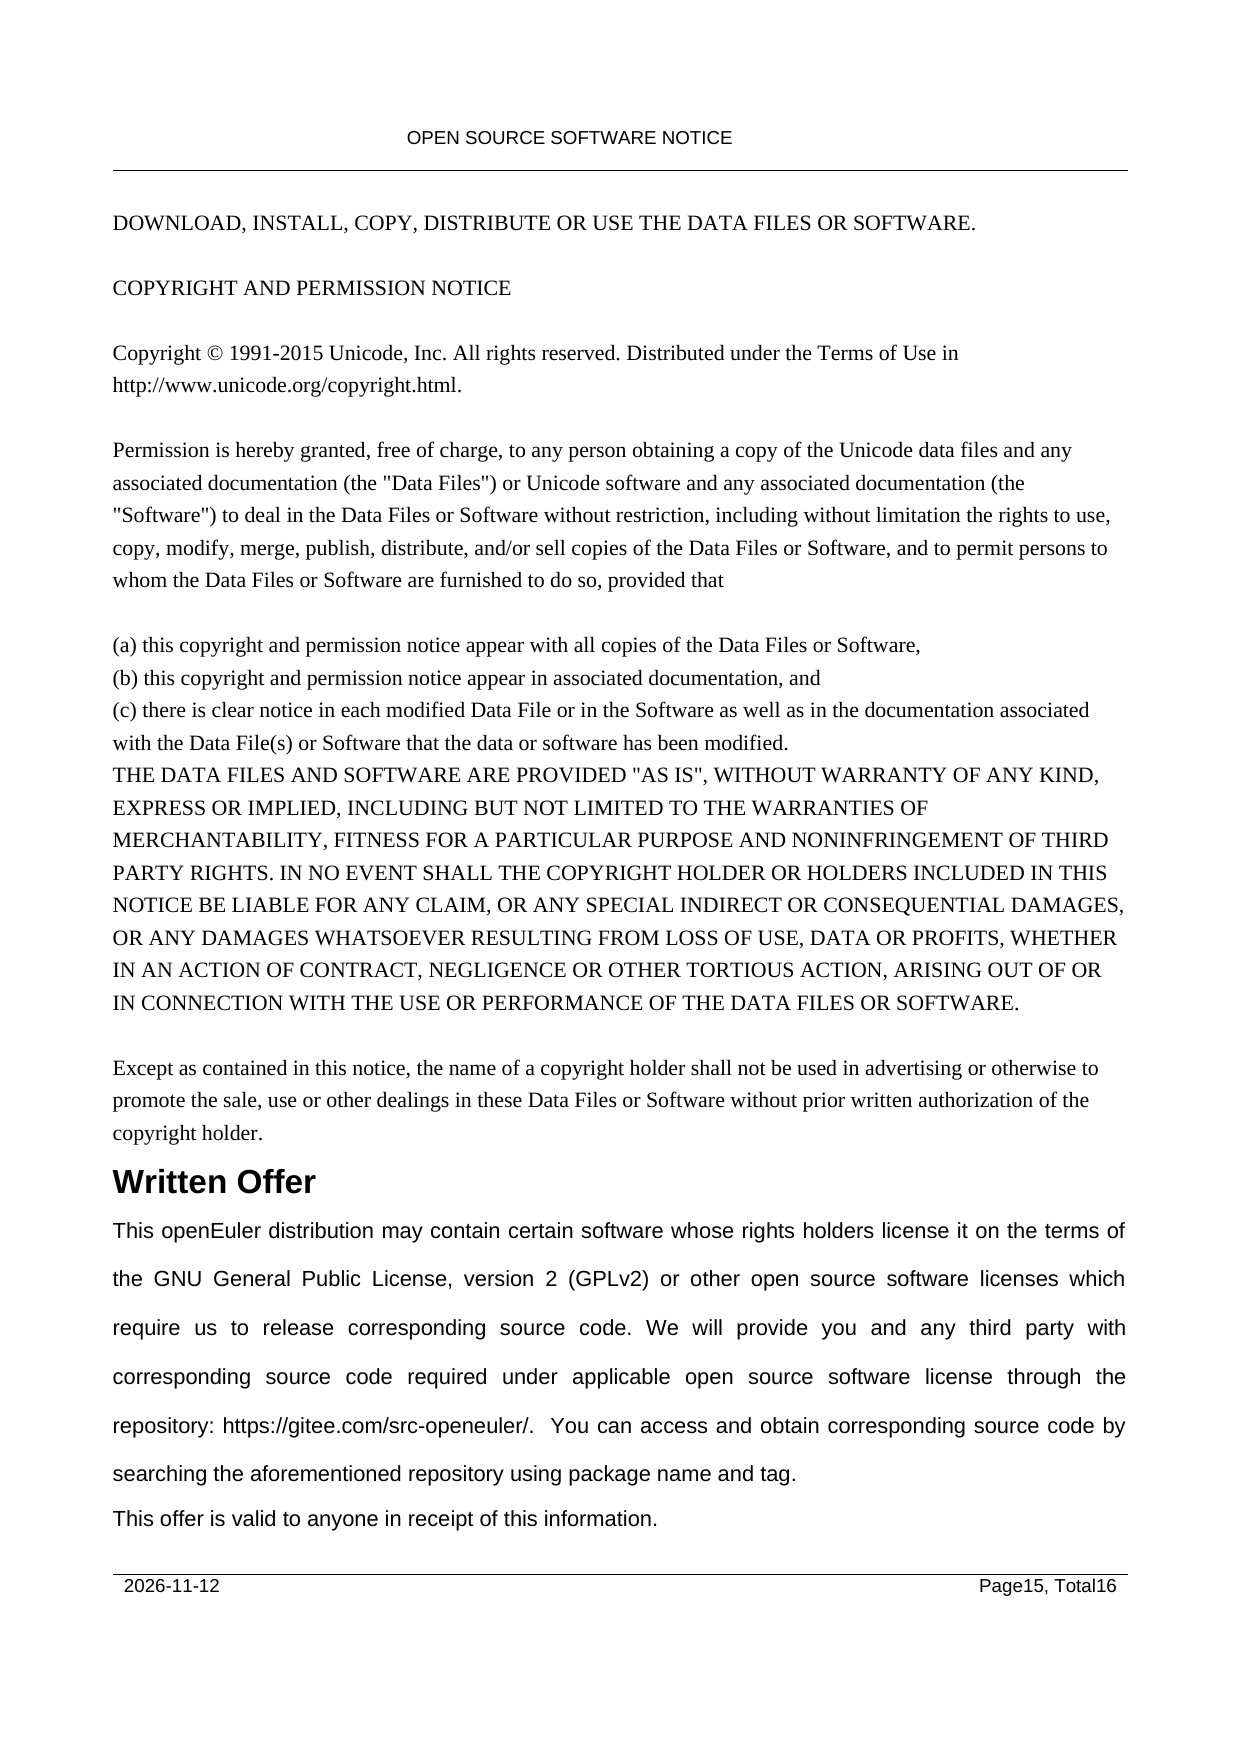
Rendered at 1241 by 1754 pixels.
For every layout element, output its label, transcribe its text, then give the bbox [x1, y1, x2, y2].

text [112, 206, 1128, 1149]
text This openEuler distribution may contain certain software whose rights holders license it on the terms of the GNU General Public License, version 2 (GPLv2) or other open source software licenses which require us to release corresponding source code. We will provide you and any third party with corresponding source code required under applicable open source software license through the repository: https://gitee.com/src-openeuler/. You can access and obtain corresponding source code by searching the aforementioned repository using package name and tag. [112, 1214, 1128, 1490]
text This offer is valid to anyone in receipt of this information. [112, 1503, 1128, 1535]
text Written Offer [112, 1149, 1128, 1214]
